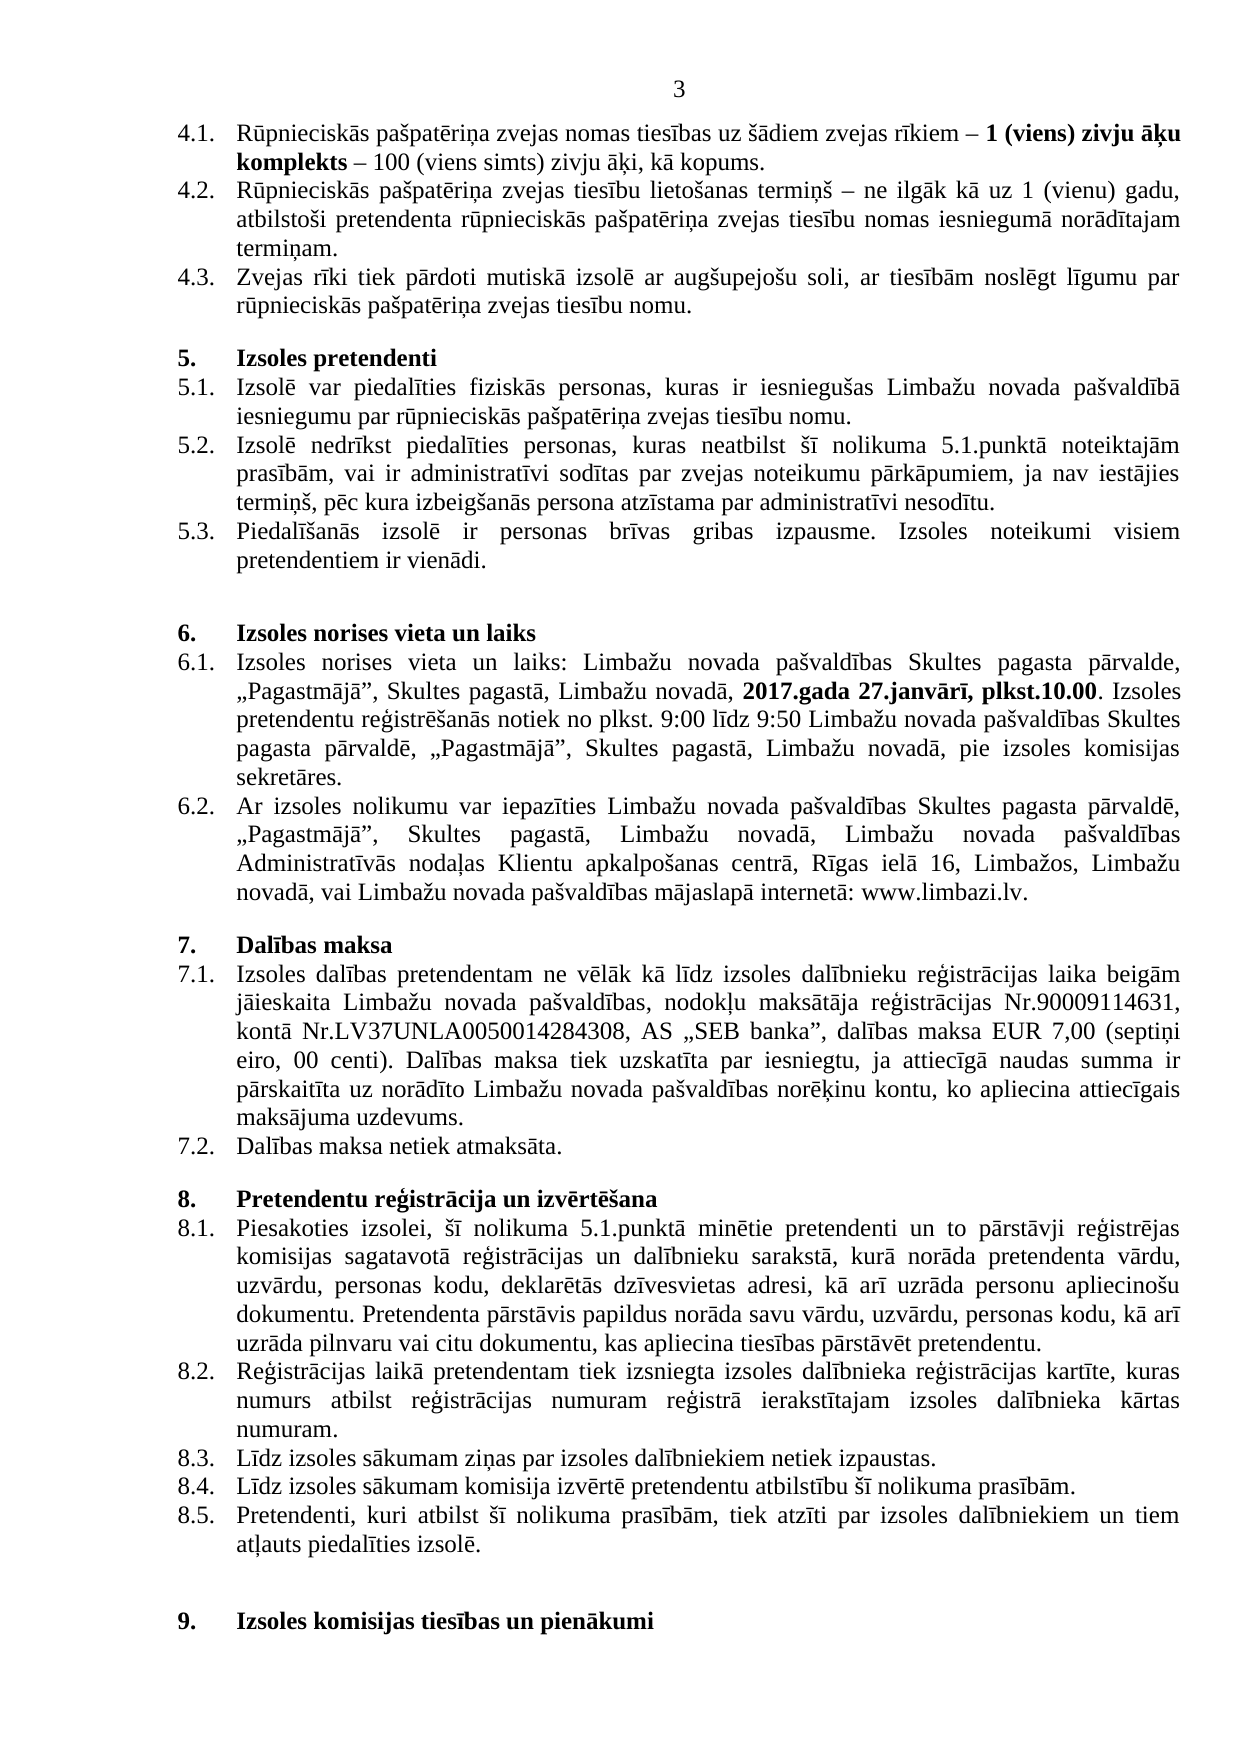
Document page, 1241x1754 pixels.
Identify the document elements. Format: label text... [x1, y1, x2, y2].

list Izsoles pretendenti [177, 343, 1181, 372]
list Piesakoties izsolei, šī nolikuma 5.1.punktā minētie pretendenti un to pārstāvji reģistrējas komisijas sagatavotā reģistrācijas un dalībnieku sarakstā, kurā norāda pretendenta vārdu, uzvārdu, personas kodu, deklarētās dzīvesvietas adresi, kā arī uzrāda personu apliecinošu dokumentu. Pretendenta pārstāvis papildus norāda savu vārdu, uzvārdu, personas kodu, kā arī uzrāda pilnvaru vai citu dokumentu, kas apliecina tiesības pārstāvēt pretendentu. [177, 1213, 1181, 1356]
list Dalības maksa [177, 930, 1181, 959]
list Izsoles dalības pretendentam ne vēlāk kā līdz izsoles dalībnieku reģistrācijas laika beigām jāieskaita Limbažu novada pašvaldības, nodokļu maksātāja reģistrācijas Nr.90009114631, kontā Nr.LV37UNLA0050014284308, AS „SEB banka”, dalības maksa EUR 7,00 (septiņi eiro, 00 centi). Dalības maksa tiek uzskatīta par iesniegtu, ja attiecīgā naudas summa ir pārskaitīta uz norādīto Limbažu novada pašvaldības norēķinu kontu, ko apliecina attiecīgais maksājuma uzdevums. [177, 959, 1181, 1131]
list Ar izsoles nolikumu var iepazīties Limbažu novada pašvaldības Skultes pagasta pārvaldē, „Pagastmājā”, Skultes pagastā, Limbažu novadā, Limbažu novada pašvaldības Administratīvās nodaļas Klientu apkalpošanas centrā, Rīgas ielā 16, Limbažos, Limbažu novadā, vai Limbažu novada pašvaldības mājaslapā internetā: www.limbazi.lv. [177, 791, 1181, 906]
list Izsolē var piedalīties fiziskās personas, kuras ir iesniegušas Limbažu novada pašvaldībā iesniegumu par rūpnieciskās pašpatēriņa zvejas tiesību nomu. [177, 372, 1181, 430]
list Zvejas rīki tiek pārdoti mutiskā izsolē ar augšupejošu soli, ar tiesībām noslēgt līgumu par rūpnieciskās pašpatēriņa zvejas tiesību nomu. [177, 262, 1181, 319]
list Izsolē nedrīkst piedalīties personas, kuras neatbilst šī nolikuma 5.1.punktā noteiktajām prasībām, vai ir administratīvi sodītas par zvejas noteikumu pārkāpumiem, ja nav iestājies termiņš, pēc kura izbeigšanās persona atzīstama par administratīvi nesodītu. [177, 430, 1181, 516]
list Līdz izsoles sākumam komisija izvērtē pretendentu atbilstību šī nolikuma prasībām. [177, 1471, 1181, 1500]
list Rūpnieciskās pašpatēriņa zvejas tiesību lietošanas termiņš – ne ilgāk kā uz 1 (vienu) gadu, atbilstoši pretendenta rūpnieciskās pašpatēriņa zvejas tiesību nomas iesniegumā norādītajam termiņam. [177, 176, 1181, 262]
list Rūpnieciskās pašpatēriņa zvejas nomas tiesības uz šādiem zvejas rīkiem – 1 (viens) zivju āķu komplekts – 100 (viens simts) zivju āķi, kā kopums. [177, 118, 1181, 176]
list Izsoles norises vieta un laiks [177, 618, 1181, 647]
list Piedalīšanās izsolē ir personas brīvas gribas izpausme. Izsoles noteikumi visiem pretendentiem ir vienādi. [177, 516, 1181, 573]
list Līdz izsoles sākumam ziņas par izsoles dalībniekiem netiek izpaustas. [177, 1443, 1181, 1471]
list Pretendentu reģistrācija un izvērtēšana [177, 1184, 1181, 1213]
list Reģistrācijas laikā pretendentam tiek izsniegta izsoles dalībnieka reģistrācijas kartīte, kuras numurs atbilst reģistrācijas numuram reģistrā ierakstītajam izsoles dalībnieka kārtas numuram. [177, 1356, 1181, 1443]
list Dalības maksa netiek atmaksāta. [177, 1131, 1181, 1160]
list Izsoles norises vieta un laiks: Limbažu novada pašvaldības Skultes pagasta pārvalde, „Pagastmājā”, Skultes pagastā, Limbažu novadā, 2017.gada 27.janvārī, plkst.10.00. Izsoles pretendentu reģistrēšanās notiek no plkst. 9:00 līdz 9:50 Limbažu novada pašvaldības Skultes pagasta pārvaldē, „Pagastmājā”, Skultes pagastā, Limbažu novadā, pie izsoles komisijas sekretāres. [177, 647, 1181, 791]
list Izsoles komisijas tiesības un pienākumi [177, 1606, 1181, 1635]
list Pretendenti, kuri atbilst šī nolikuma prasībām, tiek atzīti par izsoles dalībniekiem un tiem atļauts piedalīties izsolē. [177, 1500, 1181, 1558]
